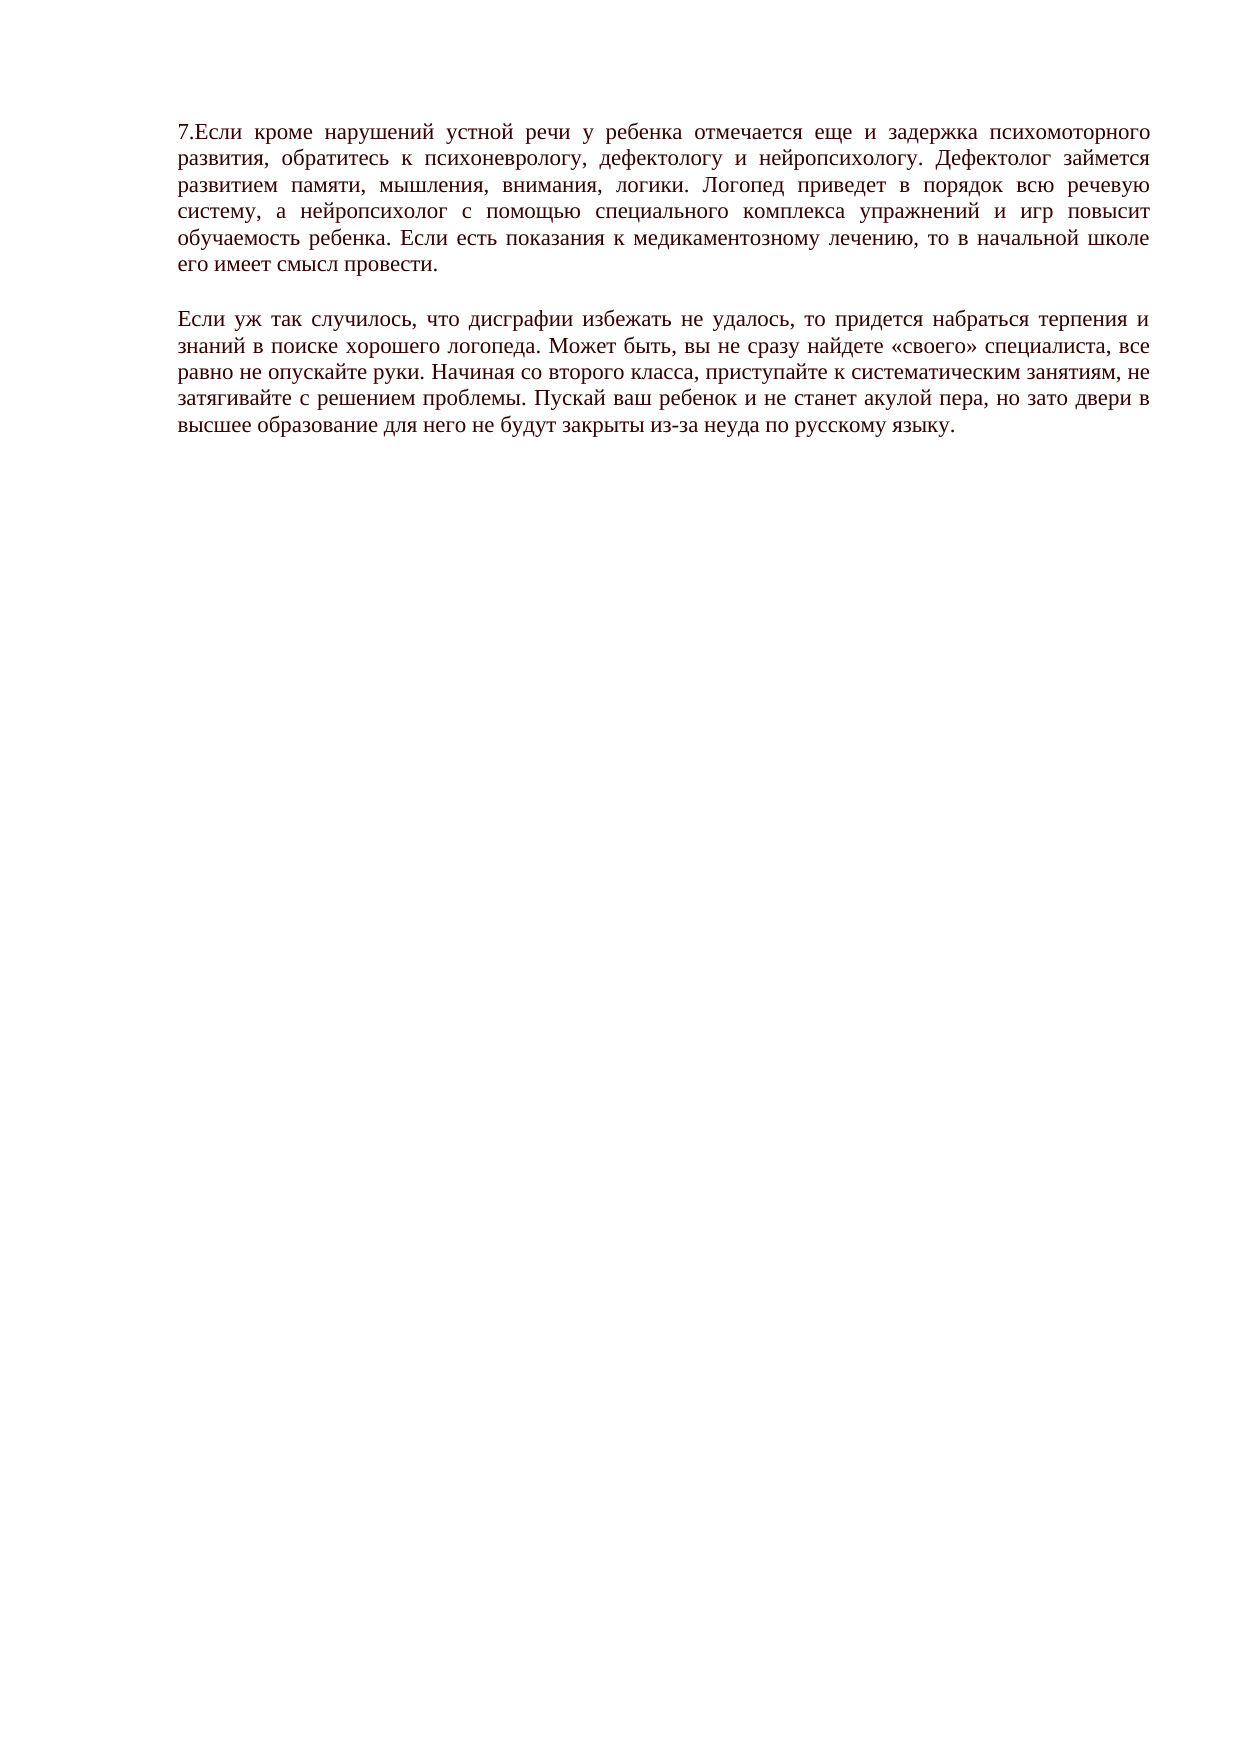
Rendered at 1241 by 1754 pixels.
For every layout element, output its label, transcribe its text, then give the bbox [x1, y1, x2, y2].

text 7.Если кроме нарушений устной речи у ребенка отмечается еще и задержка психомоторного развития, обратитесь к психоневрологу, дефектологу и нейропсихологу. Дефектолог займется развитием памяти, мышления, внимания, логики. Логопед приведет в порядок всю речевую систему, а нейропсихолог с помощью специального комплекса упражнений и игр повысит обучаемость ребенка. Если есть показания к медикаментозному лечению, то в начальной школе его имеет смысл провести. [177, 118, 1152, 276]
text Если уж так случилось, что дисграфии избежать не удалось, то придется набраться терпения и знаний в поиске хорошего логопеда. Может быть, вы не сразу найдете «своего» специалиста, все равно не опускайте руки. Начиная со второго класса, приступайте к систематическим занятиям, не затягивайте с решением проблемы. Пускай ваш ребенок и не станет акулой пера, но зато двери в высшее образование для него не будут закрыты из-за неуда по русскому языку. [177, 305, 1152, 437]
